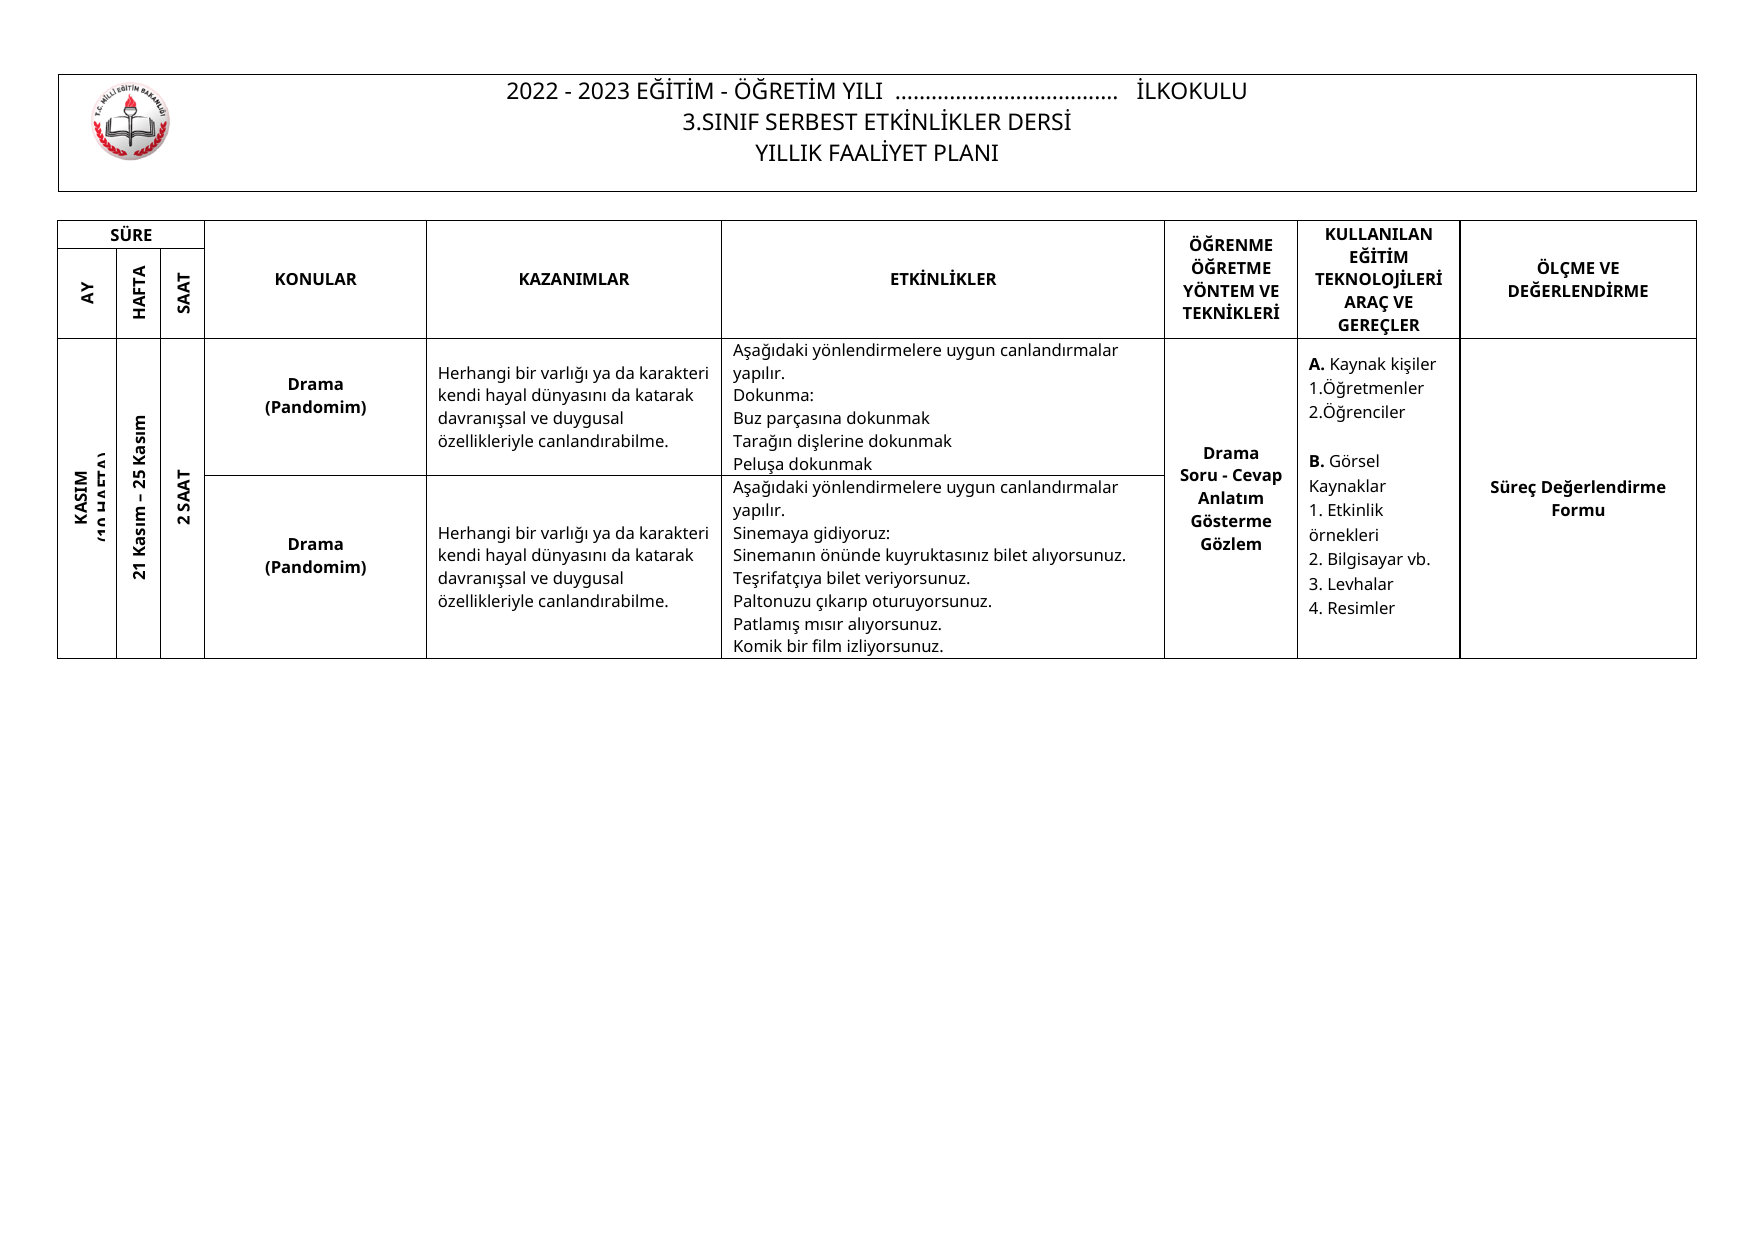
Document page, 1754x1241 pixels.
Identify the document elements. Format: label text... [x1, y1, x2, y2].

table_cell 2 SAAT [161, 339, 204, 658]
table_cell 21 Kasım – 25 Kasım [117, 339, 160, 658]
table_cell SAAT [161, 249, 204, 338]
picture [85, 77, 175, 167]
table_cell KASIM (10.HAFTA) [58, 339, 116, 658]
table_header ÖLÇME VE DEĞERLENDİRME [1461, 221, 1696, 338]
table_cell HAFTA [117, 249, 160, 338]
table_header KAZANIMLAR [427, 221, 721, 338]
table_cell Herhangi bir varlığı ya da karakteri kendi hayal dünyasını da katarak davranışsal ve duygusal özellikleriyle canlandırabilme. [427, 339, 721, 475]
table_cell Aşağıdaki yönlendirmelere uygun canlandırmalar yapılır. Dokunma: Buz parçasına dokunmak Tarağın dişlerine dokunmak Peluşa dokunmak [722, 339, 1164, 475]
table_cell Süreç Değerlendirme Formu [1461, 339, 1696, 658]
table_cell A. Kaynak kişiler 1.Öğretmenler 2.Öğrenciler B. Görsel Kaynaklar 1. Etkinlik örnekleri 2. Bilgisayar vb. 3. Levhalar 4. Resimler [1298, 339, 1459, 658]
table_cell Aşağıdaki yönlendirmelere uygun canlandırmalar yapılır. Sinemaya gidiyoruz: Sinemanın önünde kuyruktasınız bilet alıyorsunuz. Teşrifatçıya bilet veriyorsunuz. Paltonuzu çıkarıp oturuyorsunuz. Patlamış mısır alıyorsunuz. Komik bir film izliyorsunuz. [722, 476, 1164, 658]
table_header ETKİNLİKLER [722, 221, 1164, 338]
table_header KONULAR [205, 221, 426, 338]
table_header ÖĞRENME ÖĞRETME YÖNTEM VE TEKNİKLERİ [1165, 221, 1297, 338]
table_cell AY [58, 249, 116, 338]
table_header KULLANILAN EĞİTİM TEKNOLOJİLERİ ARAÇ VE GEREÇLER [1298, 221, 1459, 338]
table_cell Drama (Pandomim) [205, 476, 426, 658]
table_cell Herhangi bir varlığı ya da karakteri kendi hayal dünyasını da katarak davranışsal ve duygusal özellikleriyle canlandırabilme. [427, 476, 721, 658]
table_cell Drama (Pandomim) [205, 339, 426, 475]
table_cell Drama Soru - Cevap Anlatım Gösterme Gözlem [1165, 339, 1297, 658]
table_header SÜRE [58, 221, 204, 248]
